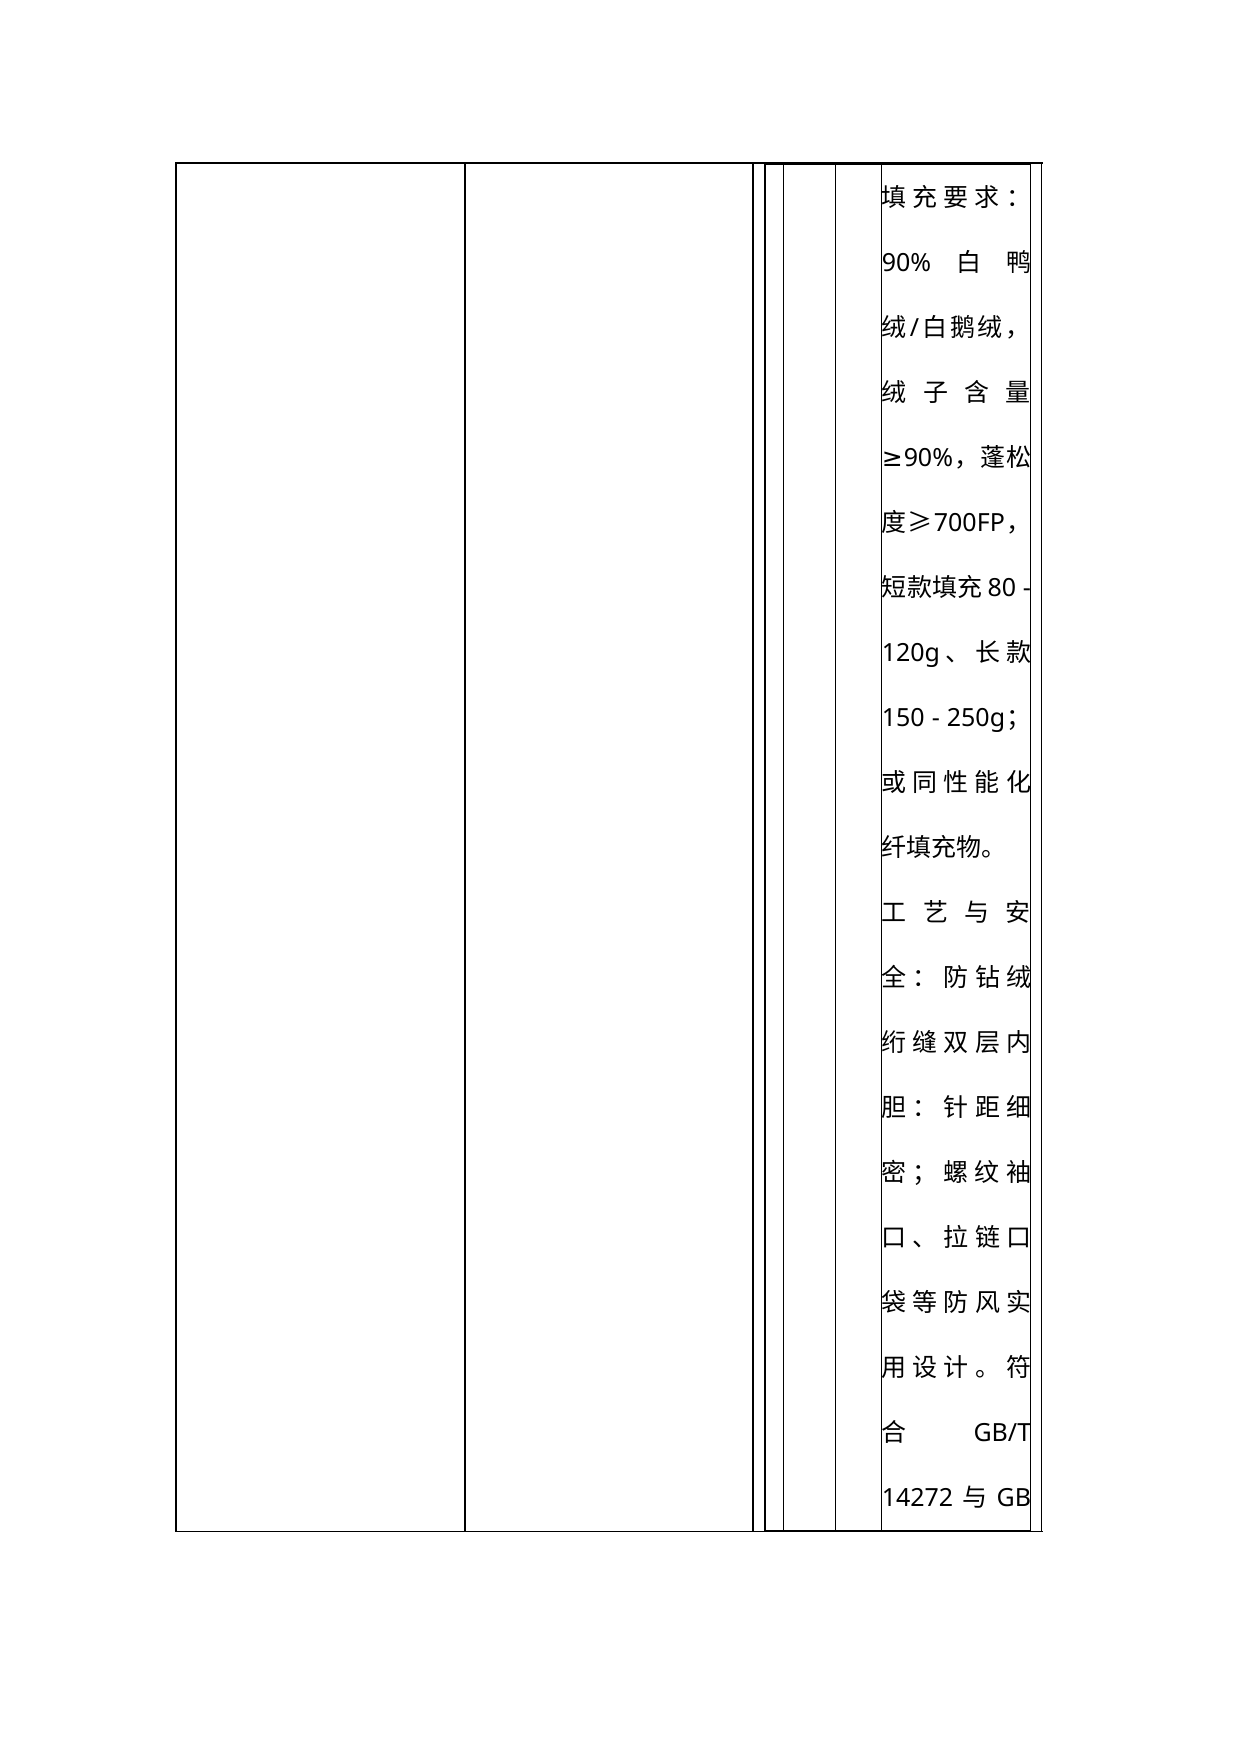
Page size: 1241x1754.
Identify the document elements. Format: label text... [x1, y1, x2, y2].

table_cell 1 [177, 164, 464, 1531]
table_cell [836, 165, 881, 1530]
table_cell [784, 165, 835, 1530]
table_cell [754, 164, 764, 1531]
table_cell [466, 164, 752, 1531]
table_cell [766, 165, 783, 1530]
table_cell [882, 165, 1030, 1530]
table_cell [1031, 164, 1041, 1531]
